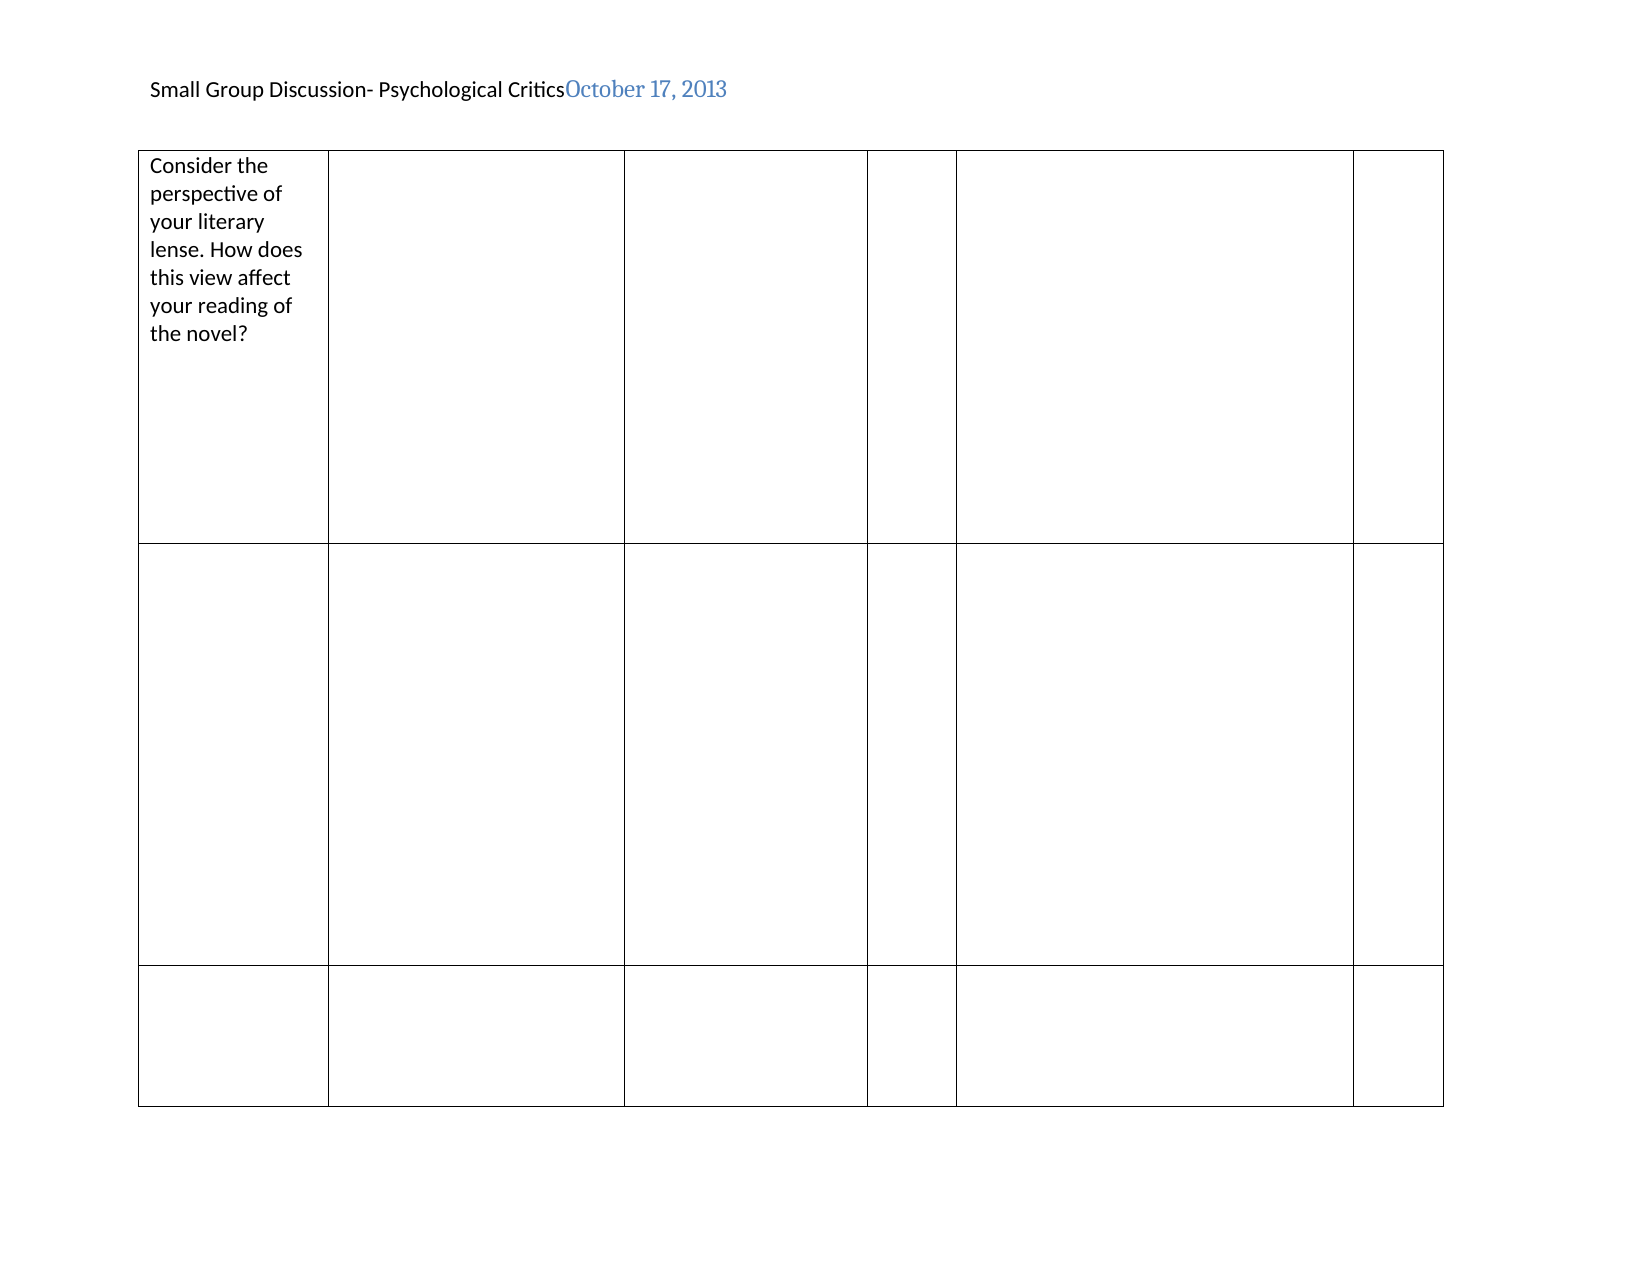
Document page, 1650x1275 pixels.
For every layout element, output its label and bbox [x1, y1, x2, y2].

table_cell [329, 151, 624, 543]
table_cell [1354, 544, 1443, 965]
table_cell [868, 966, 956, 1106]
table_cell [1354, 966, 1443, 1106]
table_cell [957, 151, 1353, 543]
table_cell [625, 151, 867, 543]
table_cell [957, 966, 1353, 1106]
table_cell [957, 544, 1353, 965]
table_cell [868, 544, 956, 965]
table_cell [625, 544, 867, 965]
table_cell [329, 544, 624, 965]
table_cell [868, 151, 956, 543]
table_cell [329, 966, 624, 1106]
table_cell [139, 544, 328, 965]
table_cell [625, 966, 867, 1106]
table_cell [139, 151, 328, 543]
table_cell [139, 966, 328, 1106]
table_cell [1354, 151, 1443, 543]
